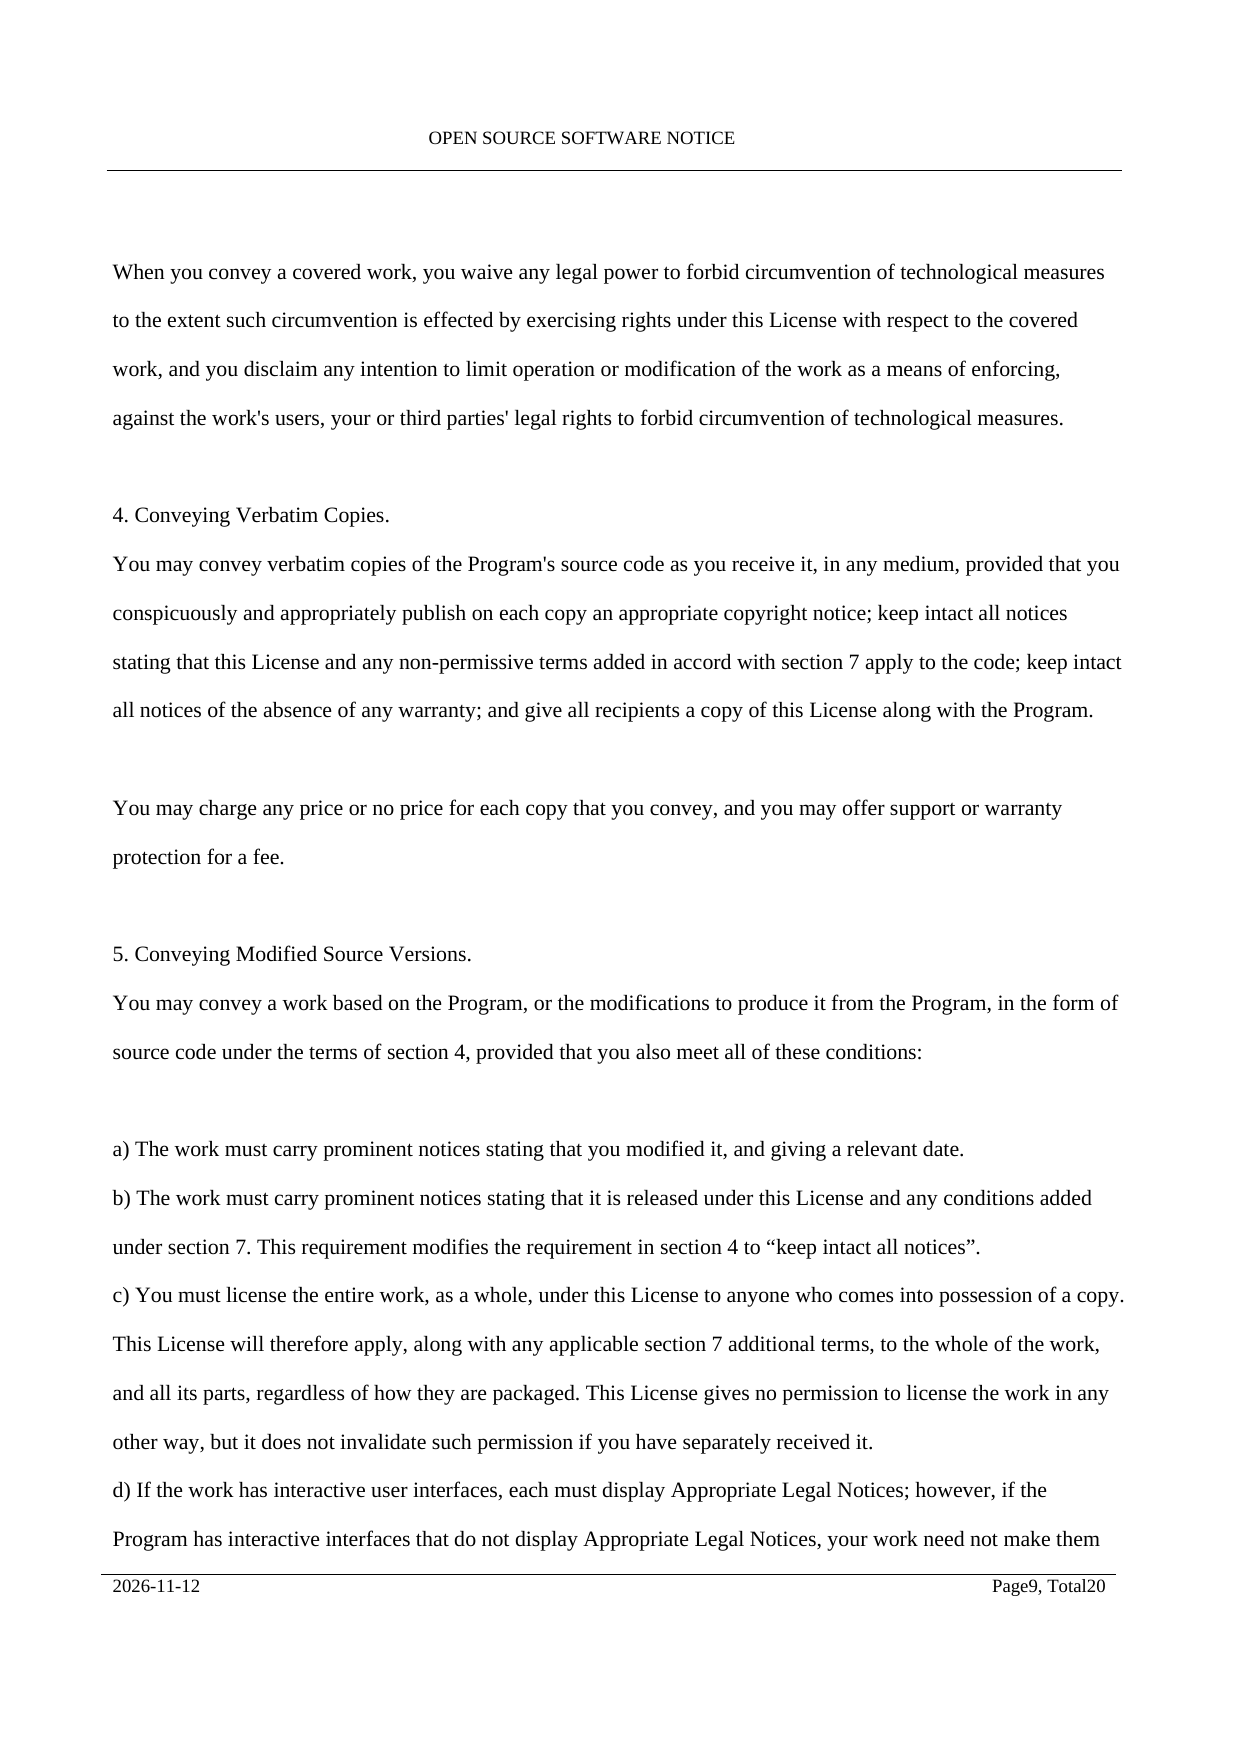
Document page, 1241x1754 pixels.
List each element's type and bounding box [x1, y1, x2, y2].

text [112, 206, 1128, 1555]
